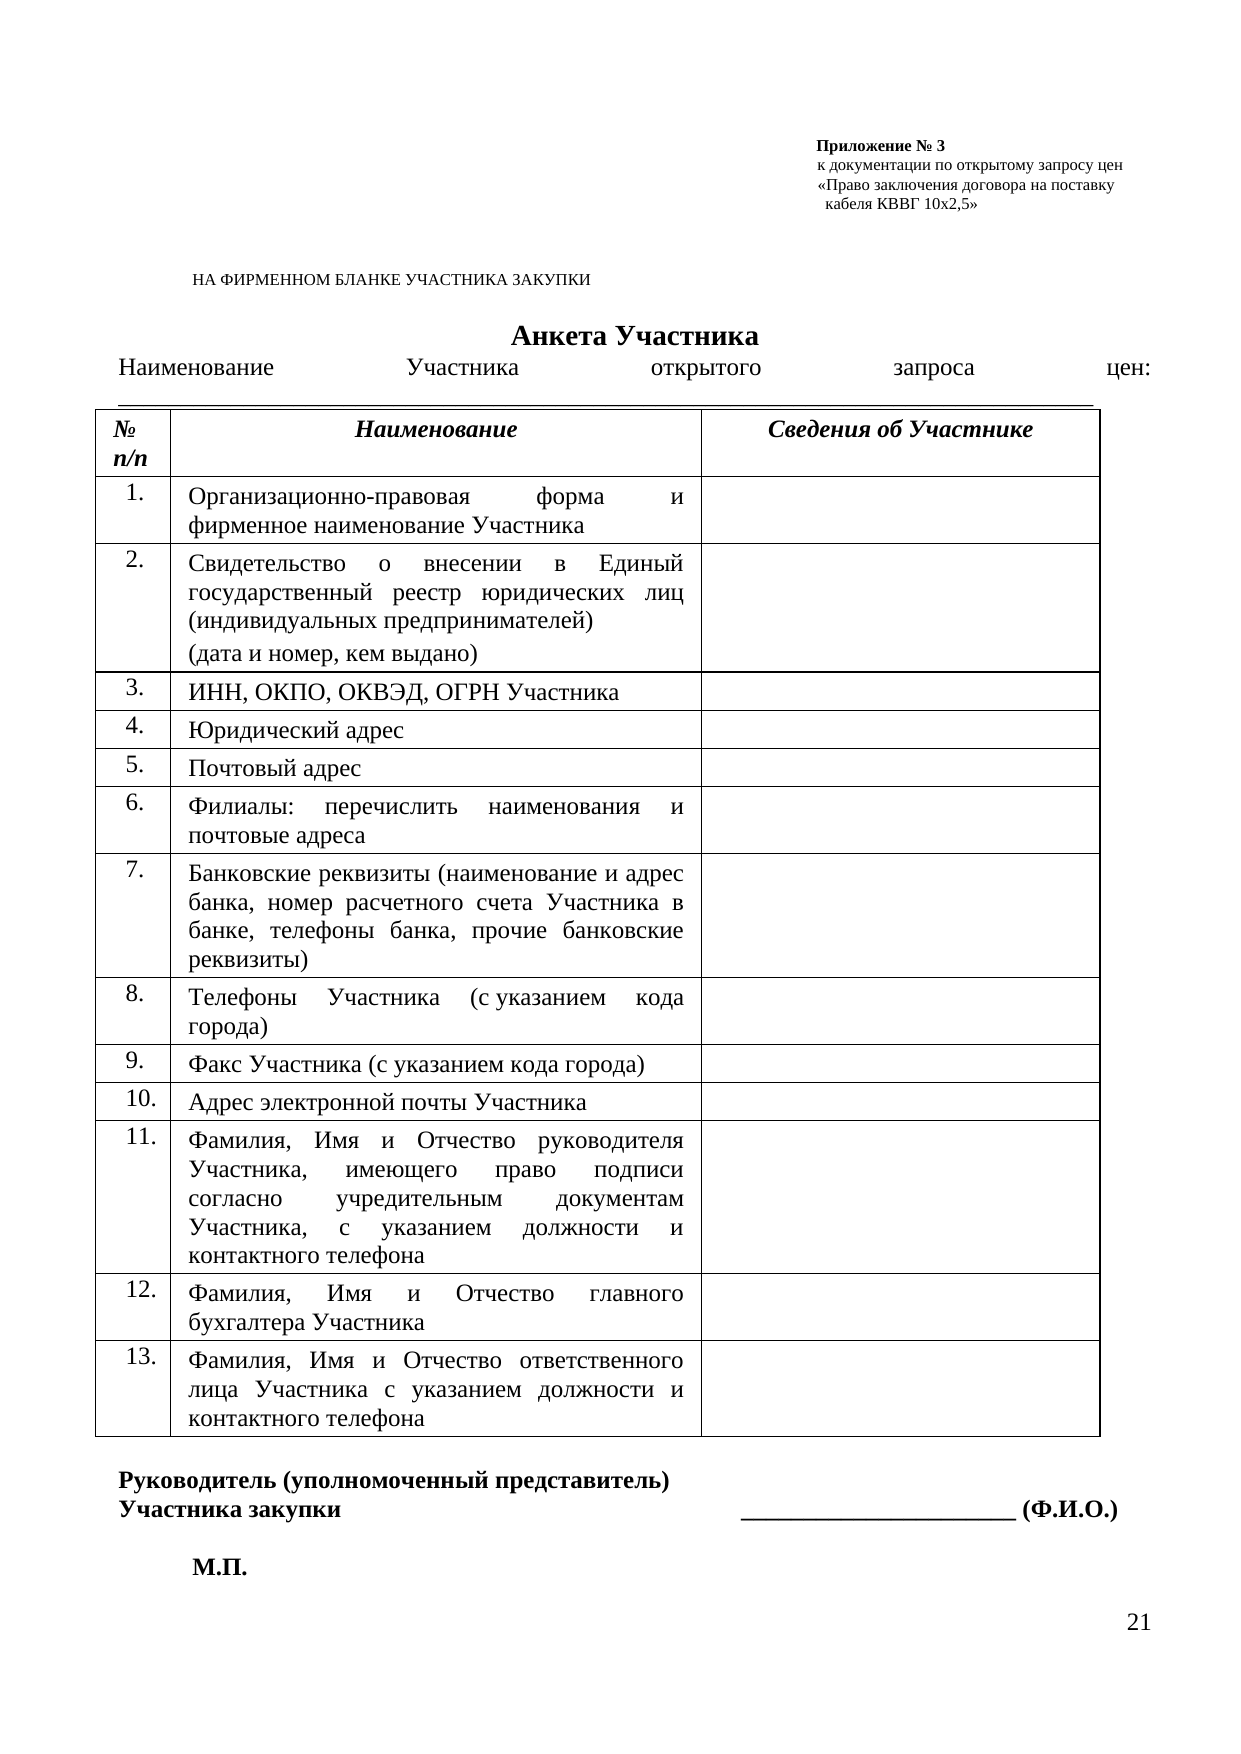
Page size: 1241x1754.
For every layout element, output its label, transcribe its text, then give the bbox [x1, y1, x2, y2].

table_cell [96, 477, 170, 543]
text М.П. [118, 1552, 1152, 1581]
table_cell [96, 854, 170, 977]
table_cell [702, 1083, 1099, 1120]
table_cell [702, 673, 1099, 709]
text Руководитель (уполномоченный представитель) [118, 1466, 1152, 1494]
table_cell [96, 544, 170, 671]
table_cell [96, 1274, 170, 1340]
text Участника закупки ______________________ (Ф.И.О.) [118, 1494, 1152, 1523]
table_cell [702, 854, 1099, 977]
table_cell [702, 1341, 1099, 1436]
table_cell [702, 749, 1099, 786]
table_cell [702, 711, 1099, 748]
table_cell [96, 749, 170, 786]
table_cell Филиалы: перечислить наименования и почтовые адреса [171, 787, 701, 853]
text кабеля КВВГ 10х2,5» [118, 193, 1152, 213]
table_cell [96, 711, 170, 748]
table_header № п/п [96, 410, 170, 476]
table_cell [702, 544, 1099, 671]
table_cell [96, 978, 170, 1044]
text «Право заключения договора на поставку [118, 174, 1152, 193]
table_cell [702, 978, 1099, 1044]
table_cell [702, 477, 1099, 543]
table_header Наименование [171, 410, 701, 476]
table_cell [96, 1083, 170, 1120]
table_cell Юридический адрес [171, 711, 701, 748]
table_cell Свидетельство о внесении в Единый государственный реестр юридических лиц (индивидуальных предпринимателей) (дата и номер, кем выдано) [171, 544, 701, 671]
table_cell [96, 1121, 170, 1273]
table_cell Фамилия, Имя и Отчество руководителя Участника, имеющего право подписи согласно учредительным документам Участника, с указанием должности и контактного телефона [171, 1121, 701, 1273]
table_cell [96, 1045, 170, 1082]
text к документации по открытому запросу цен [118, 155, 1152, 174]
table_cell Адрес электронной почты Участника [171, 1083, 701, 1120]
table_cell Почтовый адрес [171, 749, 701, 786]
text Анкета Участника [118, 318, 1152, 352]
table_cell [702, 1045, 1099, 1082]
table_cell Организационно-правовая форма и фирменное наименование Участника [171, 477, 701, 543]
table_cell [96, 673, 170, 709]
table_cell [96, 1341, 170, 1436]
table_cell Факс Участника (с указанием кода города) [171, 1045, 701, 1082]
table_cell Фамилия, Имя и Отчество ответственного лица Участника с указанием должности и контактного телефона [171, 1341, 701, 1436]
text НА ФИРМЕННОМ БЛАНКЕ УЧАСТНИКА ЗАКУПКИ [118, 270, 1152, 289]
table_cell [96, 787, 170, 853]
table_cell ИНН, ОКПО, ОКВЭД, ОГРН Участника [171, 673, 701, 709]
table_cell [702, 787, 1099, 853]
table_cell Телефоны Участника (с указанием кода города) [171, 978, 701, 1044]
table_cell Фамилия, Имя и Отчество главного бухгалтера Участника [171, 1274, 701, 1340]
text Приложение № 3 [118, 136, 1152, 155]
table_header Сведения об Участнике [702, 410, 1099, 476]
table_cell [702, 1121, 1099, 1273]
table_cell [702, 1274, 1099, 1340]
text Наименование Участника открытого запроса цен: ______________________________________________________________________________ [118, 352, 1152, 409]
table_cell Банковские реквизиты (наименование и адрес банка, номер расчетного счета Участника в банке, телефоны банка, прочие банковские реквизиты) [171, 854, 701, 977]
